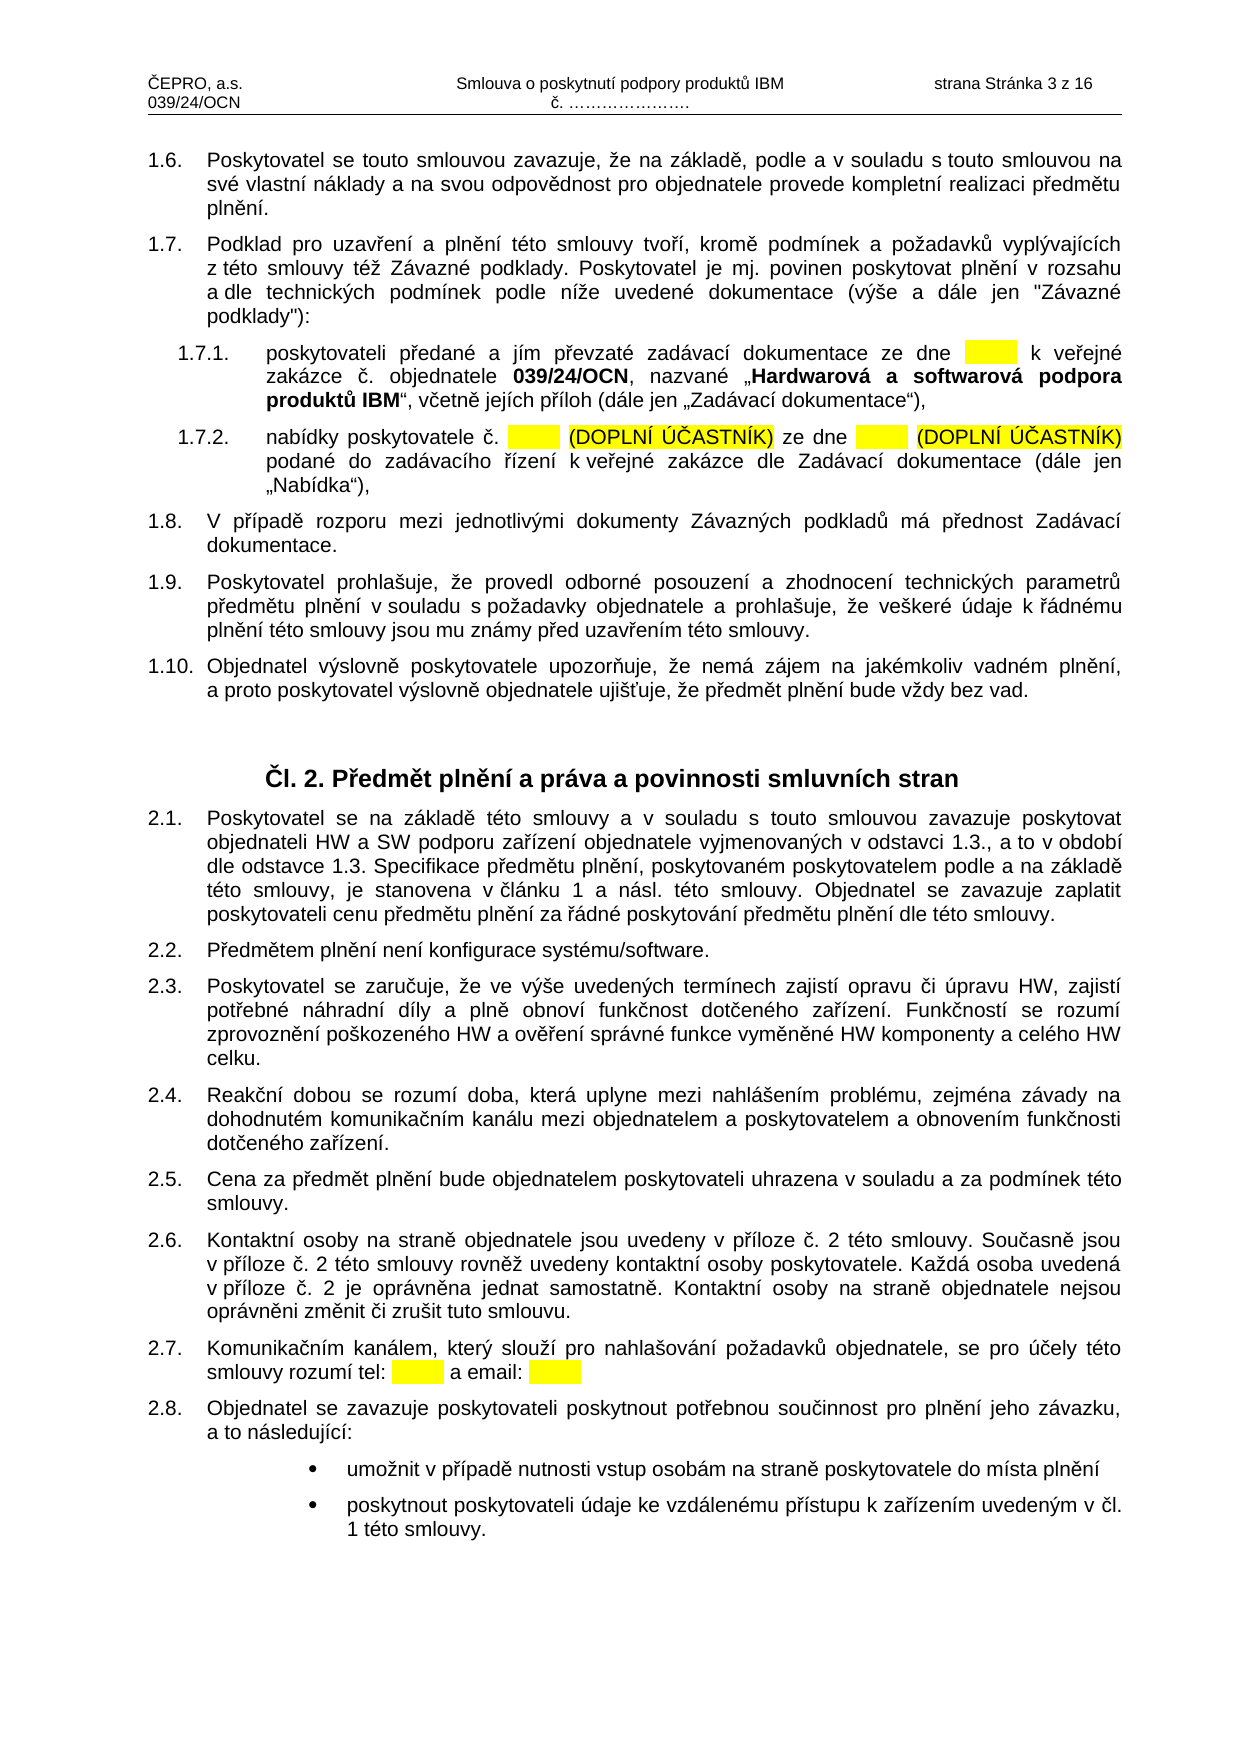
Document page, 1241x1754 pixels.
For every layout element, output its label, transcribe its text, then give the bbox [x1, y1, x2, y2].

text poskytovateli předané a jím převzaté zadávací dokumentace ze dne k veřejné zakázce č. objednatele 039/24/OCN, nazvané „Hardwarová a softwarová podpora produktů IBM“, včetně jejích příloh (dále jen „Zadávací dokumentace“), [177, 340, 1122, 412]
list Předmětem plnění není konfigurace systému/software. [148, 938, 1122, 962]
list Cena za předmět plnění bude objednatelem poskytovateli uhrazena v souladu a za podmínek této smlouvy. [148, 1167, 1122, 1215]
list Reakční dobou se rozumí doba, která uplyne mezi nahlášením problému, zejména závady na dohodnutém komunikačním kanálu mezi objednatelem a poskytovatelem a obnovením funkčnosti dotčeného zařízení. [148, 1083, 1122, 1154]
list Poskytovatel se touto smlouvou zavazuje, že na základě, podle a v souladu s touto smlouvou na své vlastní náklady a na svou odpovědnost pro objednatele provede kompletní realizaci předmětu plnění. [148, 148, 1122, 219]
list umožnit v případě nutnosti vstup osobám na straně poskytovatele do místa plnění [309, 1457, 1122, 1481]
text Předmět plnění a práva a povinnosti smluvních stran [102, 764, 1122, 793]
list poskytnout poskytovateli údaje ke vzdálenému přístupu k zařízením uvedeným v čl. 1 této smlouvy. [309, 1493, 1122, 1541]
list nabídky poskytovatele č. (DOPLNÍ ÚČASTNÍK) ze dne (DOPLNÍ ÚČASTNÍK) podané do zadávacího řízení k veřejné zakázce dle Zadávací dokumentace (dále jen „Nabídka“), [177, 425, 1122, 497]
list Komunikačním kanálem, který slouží pro nahlašování požadavků objednatele, se pro účely této smlouvy rozumí tel: a email: [148, 1336, 1122, 1384]
list Poskytovatel se na základě této smlouvy a v souladu s touto smlouvou zavazuje poskytovat objednateli HW a SW podporu zařízení objednatele vyjmenovaných v odstavci 1.3., a to v období dle odstavce 1.3. Specifikace předmětu plnění, poskytovaném poskytovatelem podle a na základě této smlouvy, je stanovena v článku 1 a násl. této smlouvy. Objednatel se zavazuje zaplatit poskytovateli cenu předmětu plnění za řádné poskytování předmětu plnění dle této smlouvy. [148, 806, 1122, 925]
list Objednatel výslovně poskytovatele upozorňuje, že nemá zájem na jakémkoliv vadném plnění, a proto poskytovatel výslovně objednatele ujišťuje, že předmět plnění bude vždy bez vad. [148, 654, 1122, 702]
list V případě rozporu mezi jednotlivými dokumenty Závazných podkladů má přednost Zadávací dokumentace. [148, 509, 1122, 557]
list Objednatel se zavazuje poskytovateli poskytnout potřebnou součinnost pro plnění jeho závazku, a to následující: [148, 1396, 1122, 1444]
list Podklad pro uzavření a plnění této smlouvy tvoří, kromě podmínek a požadavků vyplývajících z této smlouvy též Závazné podklady. Poskytovatel je mj. povinen poskytovat plnění v rozsahu a dle technických podmínek podle níže uvedené dokumentace (výše a dále jen "Závazné podklady"): [148, 232, 1122, 328]
list Kontaktní osoby na straně objednatele jsou uvedeny v příloze č. 2 této smlouvy. Současně jsou v příloze č. 2 této smlouvy rovněž uvedeny kontaktní osoby poskytovatele. Každá osoba uvedená v příloze č. 2 je oprávněna jednat samostatně. Kontaktní osoby na straně objednatele nejsou oprávněni změnit či zrušit tuto smlouvu. [148, 1227, 1122, 1323]
list Poskytovatel se zaručuje, že ve výše uvedených termínech zajistí opravu či úpravu HW, zajistí potřebné náhradní díly a plně obnoví funkčnost dotčeného zařízení. Funkčností se rozumí zprovoznění poškozeného HW a ověření správné funkce vyměněné HW komponenty a celého HW celku. [148, 974, 1122, 1070]
list Poskytovatel prohlašuje, že provedl odborné posouzení a zhodnocení technických parametrů předmětu plnění v souladu s požadavky objednatele a prohlašuje, že veškeré údaje k řádnému plnění této smlouvy jsou mu známy před uzavřením této smlouvy. [148, 569, 1122, 641]
